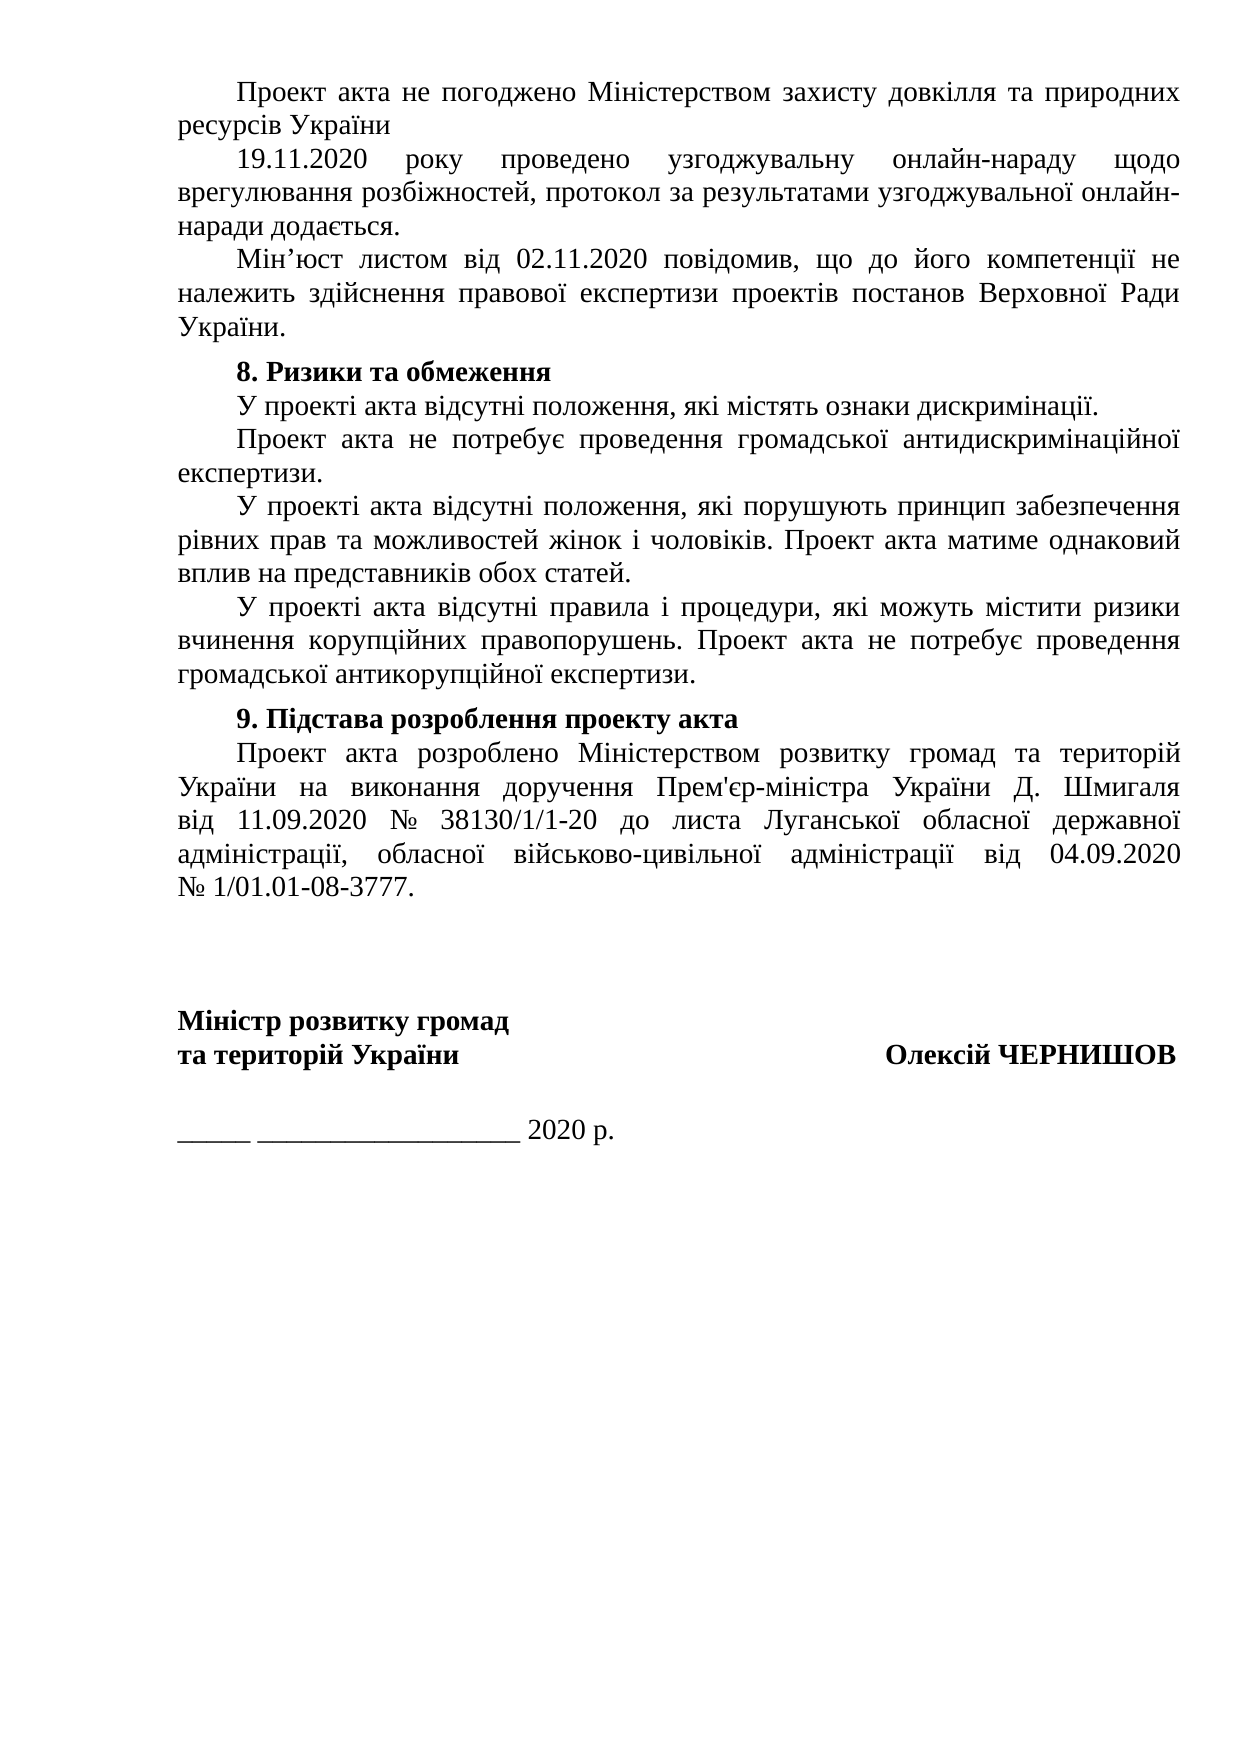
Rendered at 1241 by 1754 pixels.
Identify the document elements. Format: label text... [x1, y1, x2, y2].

text _____ __________________ 2020 р. [177, 1113, 1181, 1147]
text 19.11.2020 року проведено узгоджувальну онлайн-нараду щодо врегулювання розбіжностей, протокол за результатами узгоджувальної онлайн-наради додається. [177, 141, 1181, 242]
text та територій України Олексій ЧЕРНИШОВ [177, 1037, 1181, 1071]
text У проекті акта відсутні правила і процедури, які можуть містити ризики вчинення корупційних правопорушень. Проект акта не потребує проведення громадської антикорупційної експертизи. [177, 589, 1181, 689]
text Проект акта не потребує проведення громадської антидискримінаційної експертизи. [177, 421, 1181, 488]
list Ризики та обмеження [236, 354, 1181, 388]
text У проекті акта відсутні положення, які порушують принцип забезпечення рівних прав та можливостей жінок і чоловіків. Проект акта матиме однаковий вплив на представників обох статей. [177, 488, 1181, 589]
text Проект акта не погоджено Міністерством захисту довкілля та природних ресурсів України [177, 74, 1181, 141]
list Підстава розроблення проекту акта [236, 702, 1181, 735]
text Мін’юст листом від 02.11.2020 повідомив, що до його компетенції не належить здійснення правової експертизи проектів постанов Верховної Ради України. [177, 242, 1181, 342]
text У проекті акта відсутні положення, які містять ознаки дискримінації. [177, 388, 1181, 421]
text Проект акта розроблено Міністерством розвитку громад та територій України на виконання доручення Прем'єр-міністра України Д. Шмигаля від 11.09.2020 № 38130/1/1-20 до листа Луганської обласної державної адміністрації, обласної військово-цивільної адміністрації від 04.09.2020 № 1/01.01-08-3777. [177, 735, 1181, 903]
text Міністр розвитку громад [177, 1003, 1181, 1037]
